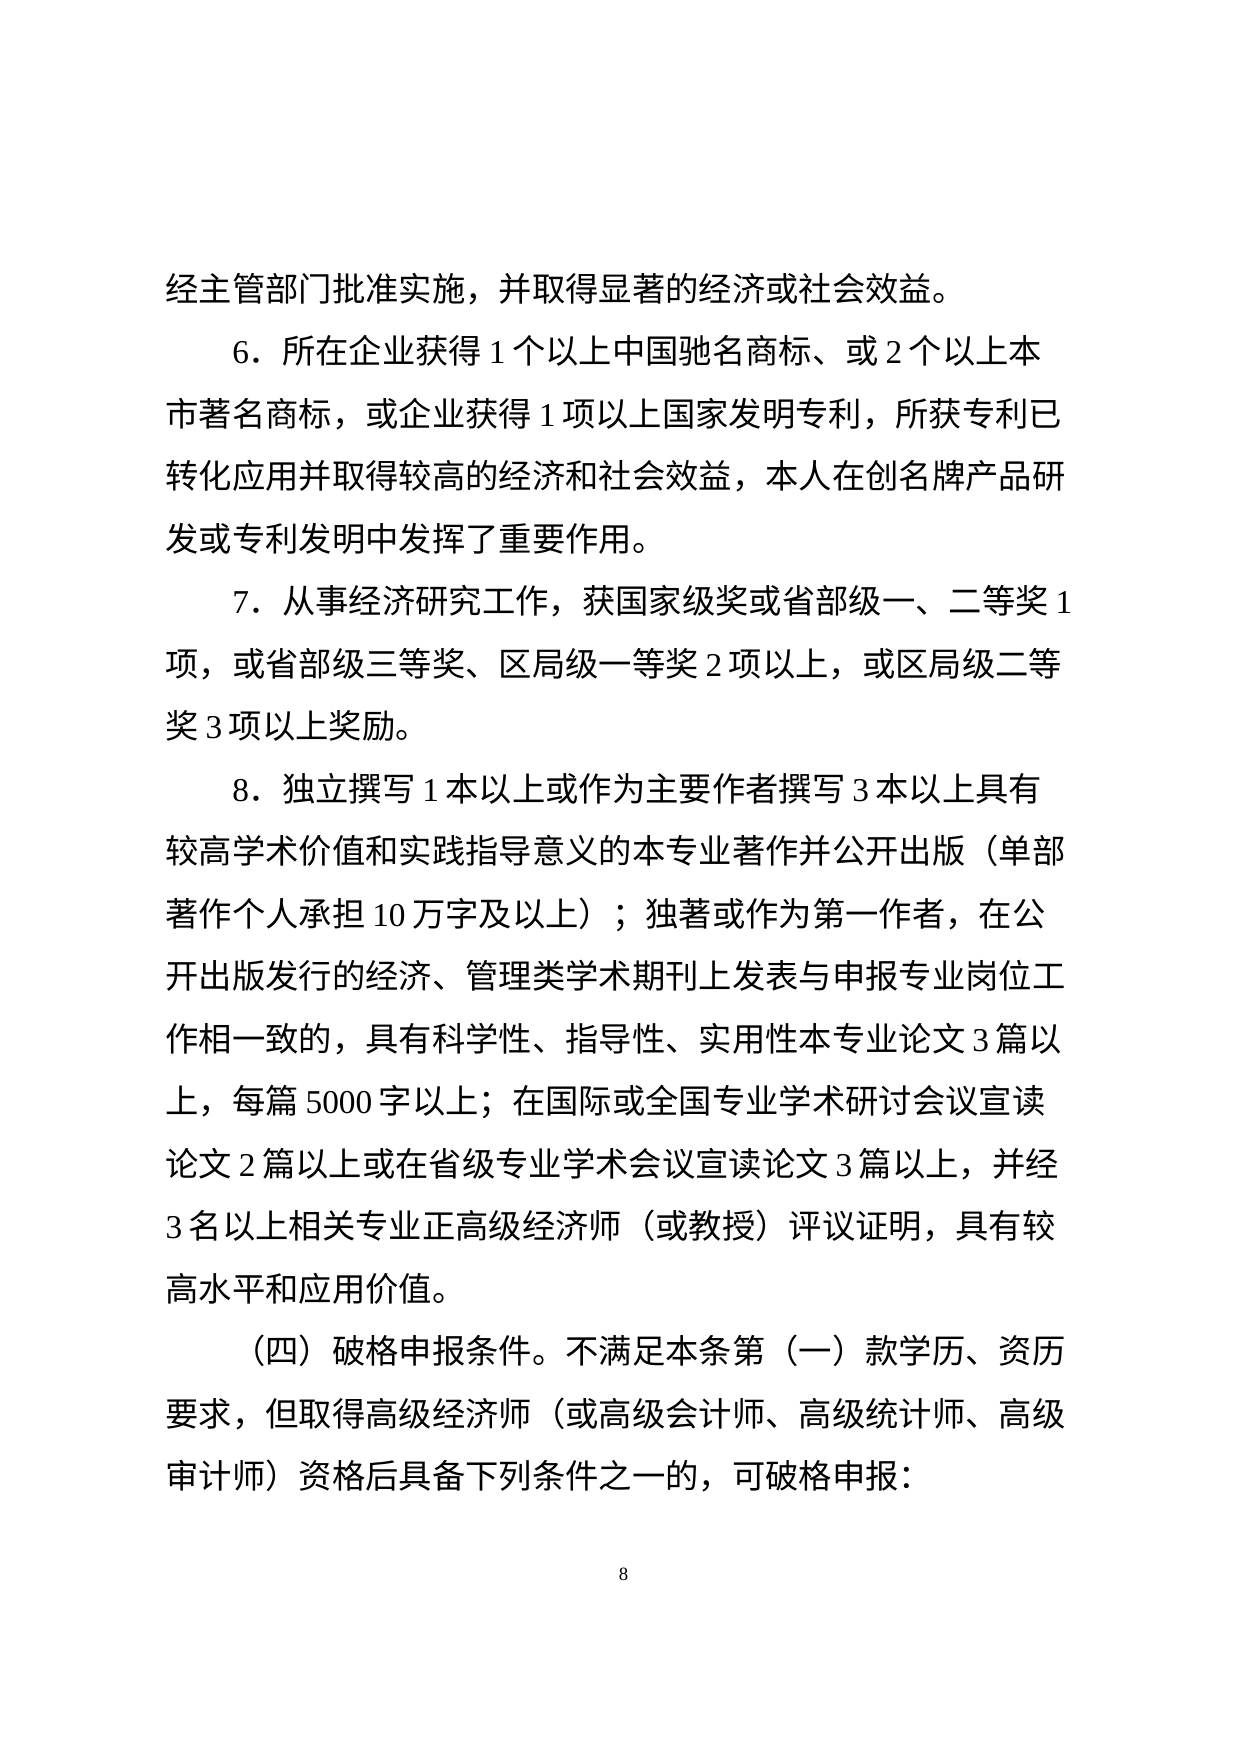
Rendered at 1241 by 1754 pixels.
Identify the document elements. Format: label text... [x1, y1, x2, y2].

text 6．所在企业获得1个以上中国驰名商标、或2个以上本市著名商标，或企业获得1项以上国家发明专利，所获专利已转化应用并取得较高的经济和社会效益，本人在创名牌产品研发或专利发明中发挥了重要作用。 [165, 314, 1075, 564]
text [165, 251, 1075, 314]
text （四）破格申报条件。不满足本条第（一）款学历、资历要求，但取得高级经济师（或高级会计师、高级统计师、高级审计师）资格后具备下列条件之一的，可破格申报： [165, 1314, 1075, 1501]
text 7．从事经济研究工作，获国家级奖或省部级一、二等奖1项，或省部级三等奖、区局级一等奖2项以上，或区局级二等奖3项以上奖励。 [165, 564, 1075, 751]
text 8．独立撰写1本以上或作为主要作者撰写3本以上具有较高学术价值和实践指导意义的本专业著作并公开出版（单部著作个人承担10万字及以上）；独著或作为第一作者，在公开出版发行的经济、管理类学术期刊上发表与申报专业岗位工作相一致的，具有科学性、指导性、实用性本专业论文3篇以上，每篇5000字以上；在国际或全国专业学术研讨会议宣读论文2篇以上或在省级专业学术会议宣读论文3篇以上，并经3名以上相关专业正高级经济师（或教授）评议证明，具有较高水平和应用价值。 [165, 751, 1075, 1314]
